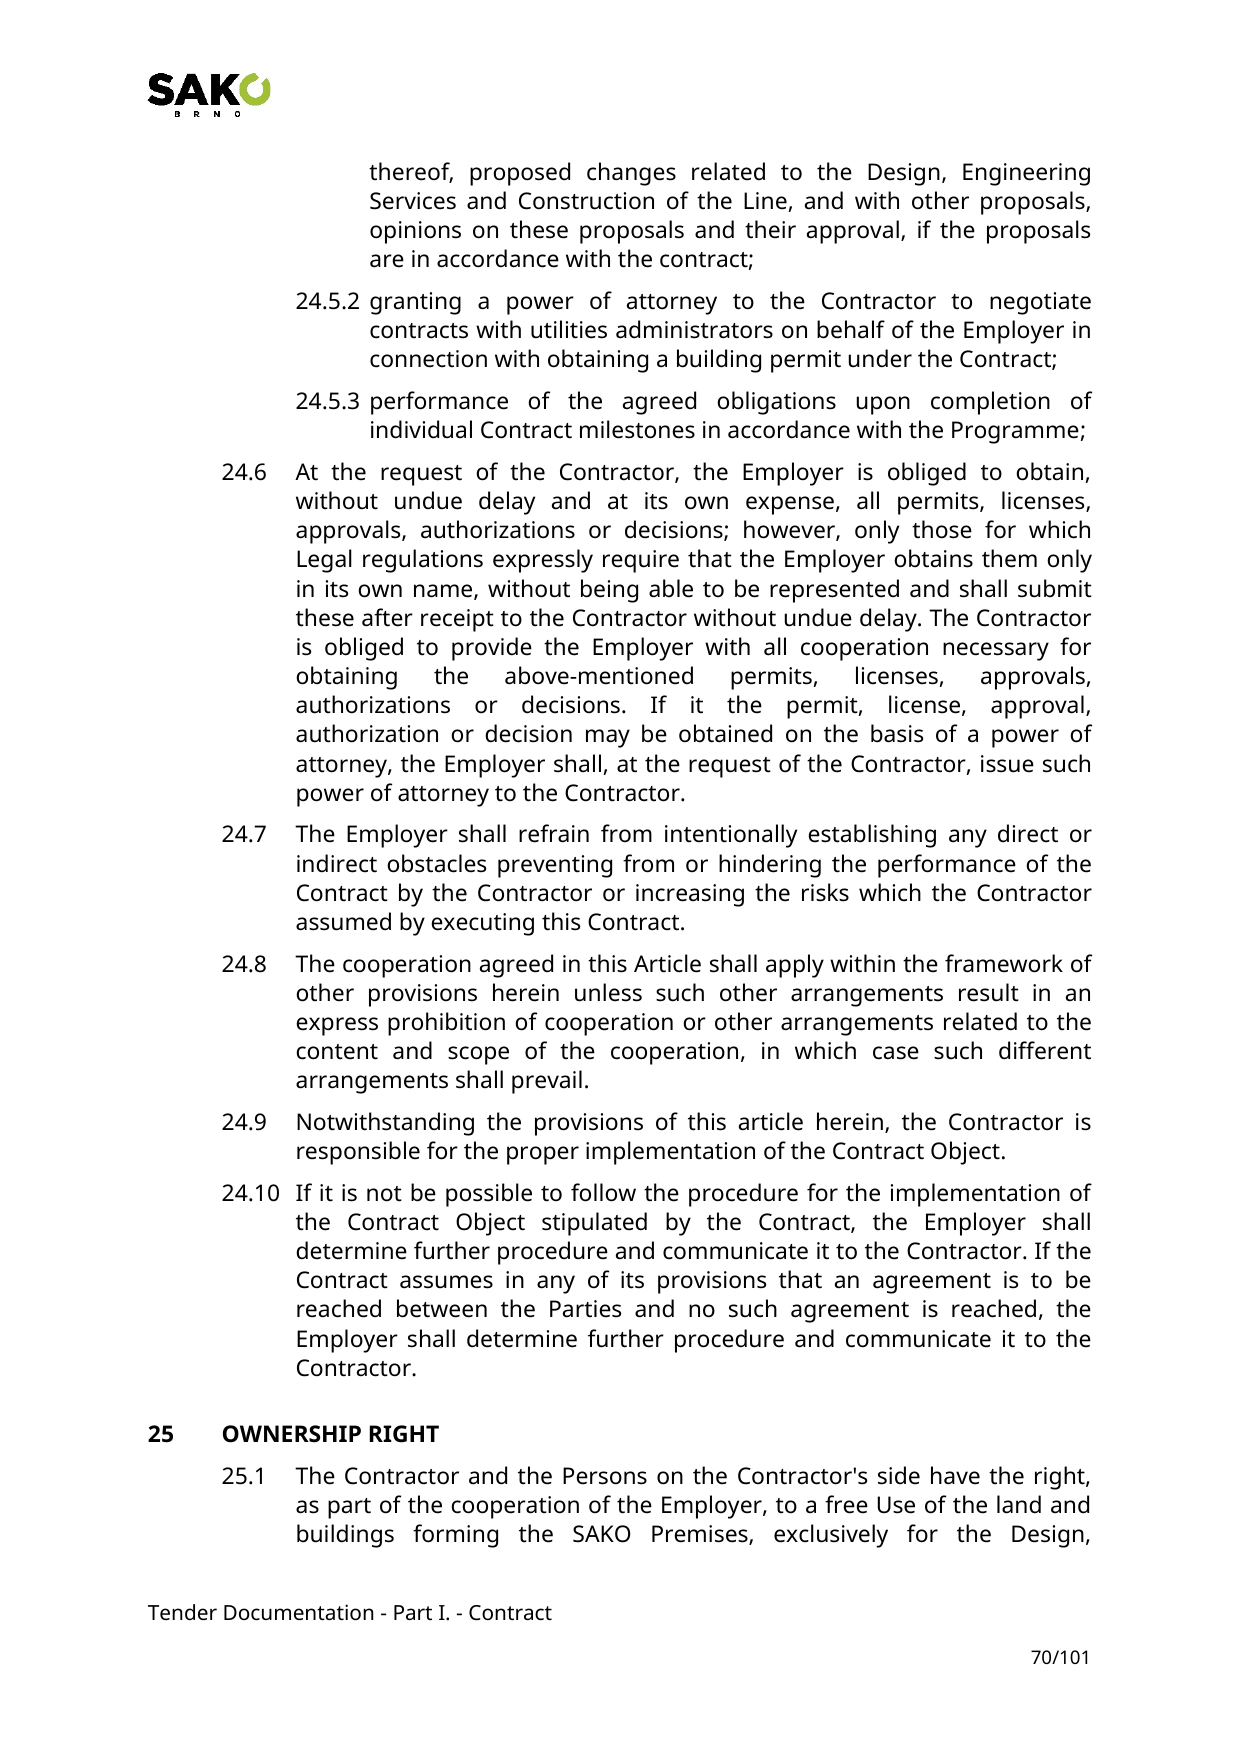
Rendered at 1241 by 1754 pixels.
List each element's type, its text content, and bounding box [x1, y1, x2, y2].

picture [147, 73, 271, 117]
list performance of the agreed obligations upon completion of individual Contract milestones in accordance with the Programme; [295, 386, 1093, 444]
list Notwithstanding the provisions of this article herein, the Contractor is responsible for the proper implementation of the Contract Object. [221, 1107, 1093, 1165]
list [221, 1461, 1093, 1549]
list If it is not be possible to follow the procedure for the implementation of the Contract Object stipulated by the Contract, the Employer shall determine further procedure and communicate it to the Contractor. If the Contract assumes in any of its provisions that an agreement is to be reached between the Parties and no such agreement is reached, the Employer shall determine further procedure and communicate it to the Contractor. [221, 1178, 1093, 1382]
list The Employer shall refrain from intentionally establishing any direct or indirect obstacles preventing from or hindering the performance of the Contract by the Contractor or increasing the risks which the Contractor assumed by executing this Contract. [221, 819, 1093, 936]
list granting a power of attorney to the Contractor to negotiate contracts with utilities administrators on behalf of the Employer in connection with obtaining a building permit under the Contract; [295, 286, 1093, 374]
list At the request of the Contractor, the Employer is obliged to obtain, without undue delay and at its own expense, all permits, licenses, approvals, authorizations or decisions; however, only those for which Legal regulations expressly require that the Employer obtains them only in its own name, without being able to be represented and shall submit these after receipt to the Contractor without undue delay. The Contractor is obliged to provide the Employer with all cooperation necessary for obtaining the above-mentioned permits, licenses, approvals, authorizations or decisions. If it the permit, license, approval, authorization or decision may be obtained on the basis of a power of attorney, the Employer shall, at the request of the Contractor, issue such power of attorney to the Contractor. [221, 457, 1093, 807]
list OWNERSHIP RIGHT [148, 1419, 1093, 1449]
list The cooperation agreed in this Article shall apply within the framework of other provisions herein unless such other arrangements result in an express prohibition of cooperation or other arrangements related to the content and scope of the cooperation, in which case such different arrangements shall prevail. [221, 949, 1093, 1094]
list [294, 157, 1093, 274]
